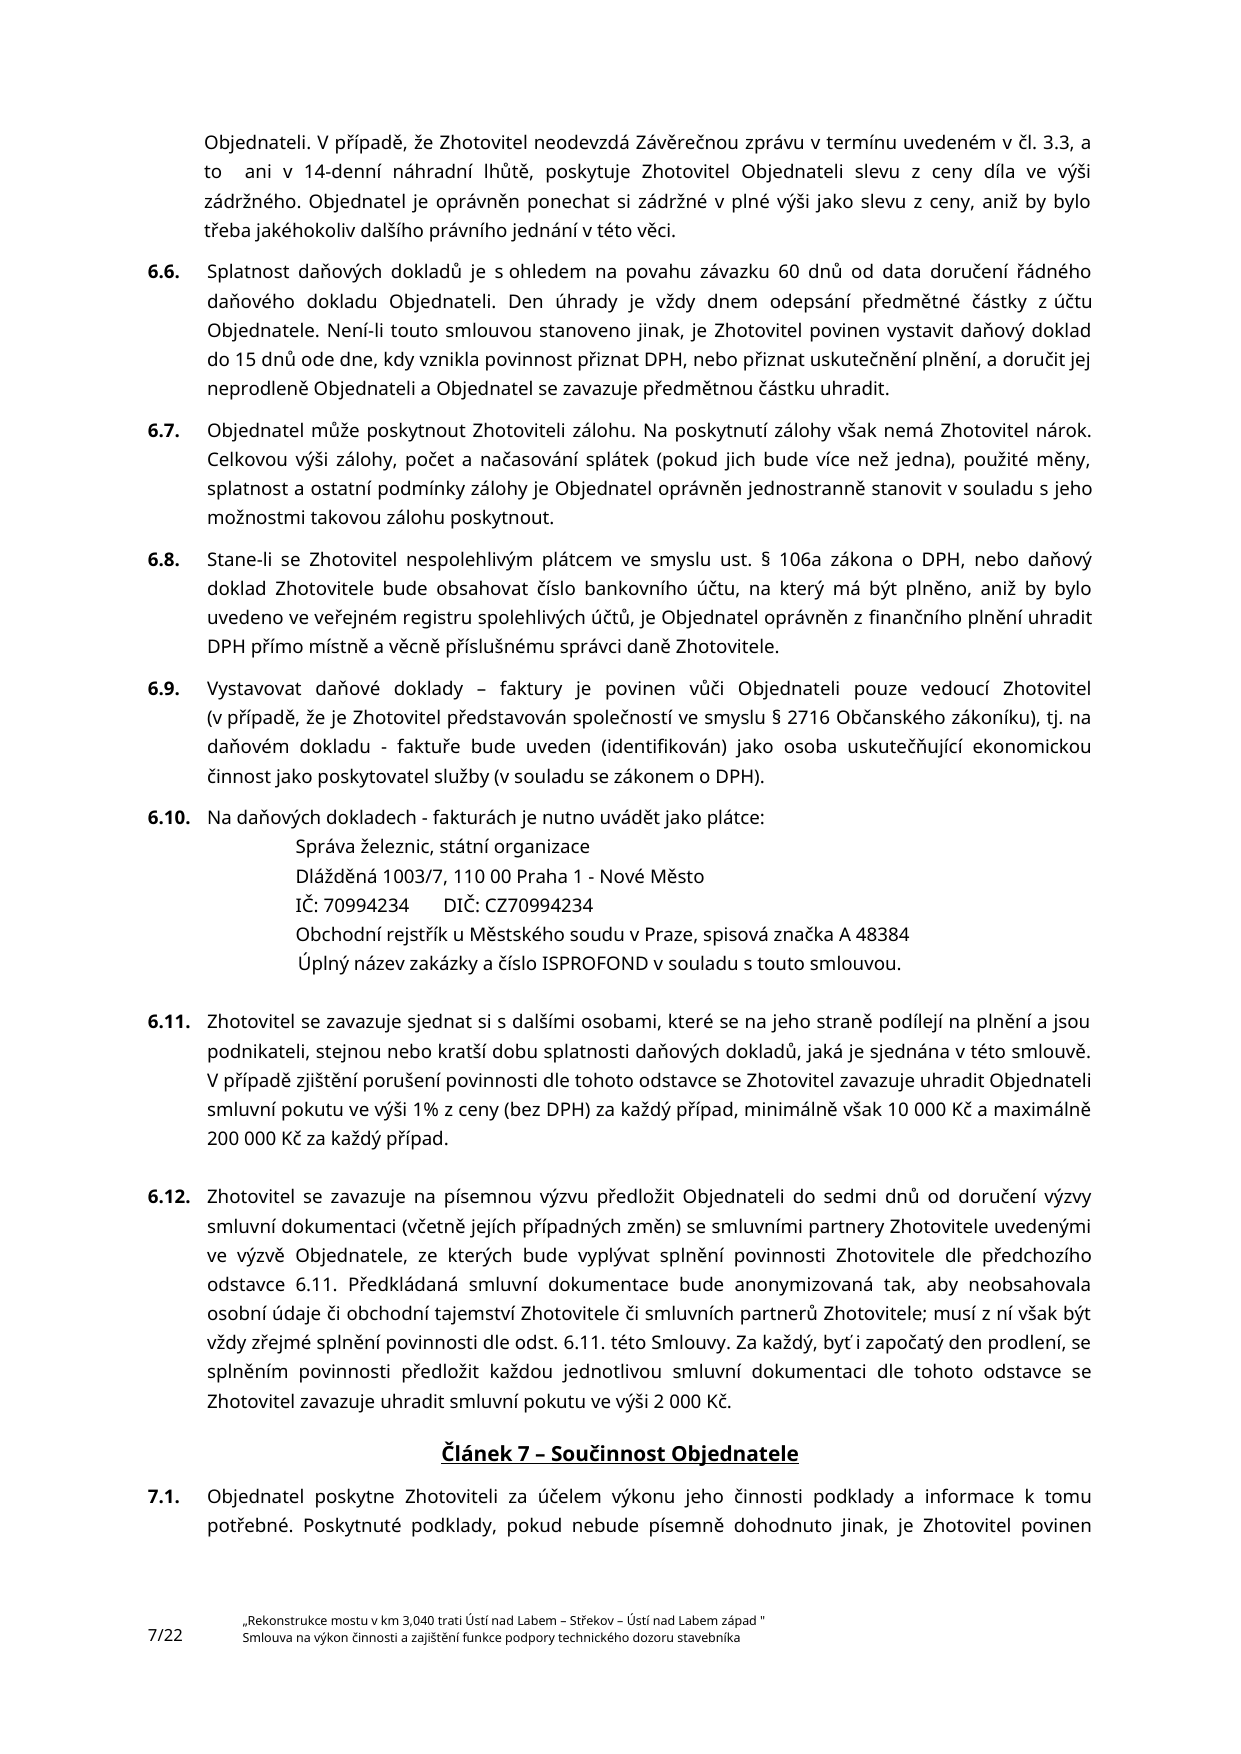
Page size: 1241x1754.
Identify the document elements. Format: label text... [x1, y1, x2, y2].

text Úplný název zakázky a číslo ISPROFOND v souladu s touto smlouvou. [148, 947, 1092, 976]
text 6.7. Objednatel může poskytnout Zhotoviteli zálohu. Na poskytnutí zálohy však nemá Zhotovitel nárok. Celkovou výši zálohy, počet a načasování splátek (pokud jich bude více než jedna), použité měny, splatnost a ostatní podmínky zálohy je Objednatel oprávněn jednostranně stanovit v souladu s jeho možnostmi takovou zálohu poskytnout. [148, 414, 1092, 531]
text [148, 126, 1092, 243]
text 6.8. Stane-li se Zhotovitel nespolehlivým plátcem ve smyslu ust. § 106a zákona o DPH, nebo daňový doklad Zhotovitele bude obsahovat číslo bankovního účtu, na který má být plněno, aniž by bylo uvedeno ve veřejném registru spolehlivých účtů, je Objednatel oprávněn z finančního plnění uhradit DPH přímo místně a věcně příslušnému správci daně Zhotovitele. [148, 543, 1092, 660]
text 6.6. Splatnost daňových dokladů je s ohledem na povahu závazku 60 dnů od data doručení řádného daňového dokladu Objednateli. Den úhrady je vždy dnem odepsání předmětné částky z účtu Objednatele. Není-li touto smlouvou stanoveno jinak, je Zhotovitel povinen vystavit daňový doklad do 15 dnů ode dne, kdy vznikla povinnost přiznat DPH, nebo přiznat uskutečnění plnění, a doručit jej neprodleně Objednateli a Objednatel se zavazuje předmětnou částku uhradit. [148, 256, 1092, 401]
text 6.10. Na daňových dokladech - fakturách je nutno uvádět jako plátce: [148, 801, 1092, 831]
subtitle Článek 7 – Součinnost Objednatele [148, 1439, 1092, 1467]
text Dlážděná 1003/7, 110 00 Praha 1 - Nové Město [148, 860, 1092, 889]
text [148, 1480, 1092, 1538]
text Správa železnic, státní organizace [148, 831, 1092, 860]
text 6.12. Zhotovitel se zavazuje na písemnou výzvu předložit Objednateli do sedmi dnů od doručení výzvy smluvní dokumentaci (včetně jejích případných změn) se smluvními partnery Zhotovitele uvedenými ve výzvě Objednatele, ze kterých bude vyplývat splnění povinnosti Zhotovitele dle předchozího odstavce 6.11. Předkládaná smluvní dokumentace bude anonymizovaná tak, aby neobsahovala osobní údaje či obchodní tajemství Zhotovitele či smluvních partnerů Zhotovitele; musí z ní však být vždy zřejmé splnění povinnosti dle odst. 6.11. této Smlouvy. Za každý, byť i započatý den prodlení, se splněním povinnosti předložit každou jednotlivou smluvní dokumentaci dle tohoto odstavce se Zhotovitel zavazuje uhradit smluvní pokutu ve výši 2 000 Kč. [148, 1181, 1092, 1414]
text Obchodní rejstřík u Městského soudu v Praze, spisová značka A 48384 [148, 918, 1092, 947]
text 6.9. Vystavovat daňové doklady – faktury je povinen vůči Objednateli pouze vedoucí Zhotovitel (v případě, že je Zhotovitel představován společností ve smyslu § 2716 Občanského zákoníku), tj. na daňovém dokladu - faktuře bude uveden (identifikován) jako osoba uskutečňující ekonomickou činnost jako poskytovatel služby (v souladu se zákonem o DPH). [148, 672, 1092, 789]
text IČ: 70994234 DIČ: CZ70994234 [148, 889, 1092, 918]
text 6.11. Zhotovitel se zavazuje sjednat si s dalšími osobami, které se na jeho straně podílejí na plnění a jsou podnikateli, stejnou nebo kratší dobu splatnosti daňových dokladů, jaká je sjednána v této smlouvě. V případě zjištění porušení povinnosti dle tohoto odstavce se Zhotovitel zavazuje uhradit Objednateli smluvní pokutu ve výši 1% z ceny (bez DPH) za každý případ, minimálně však 10 000 Kč a maximálně 200 000 Kč za každý případ. [148, 1006, 1092, 1151]
